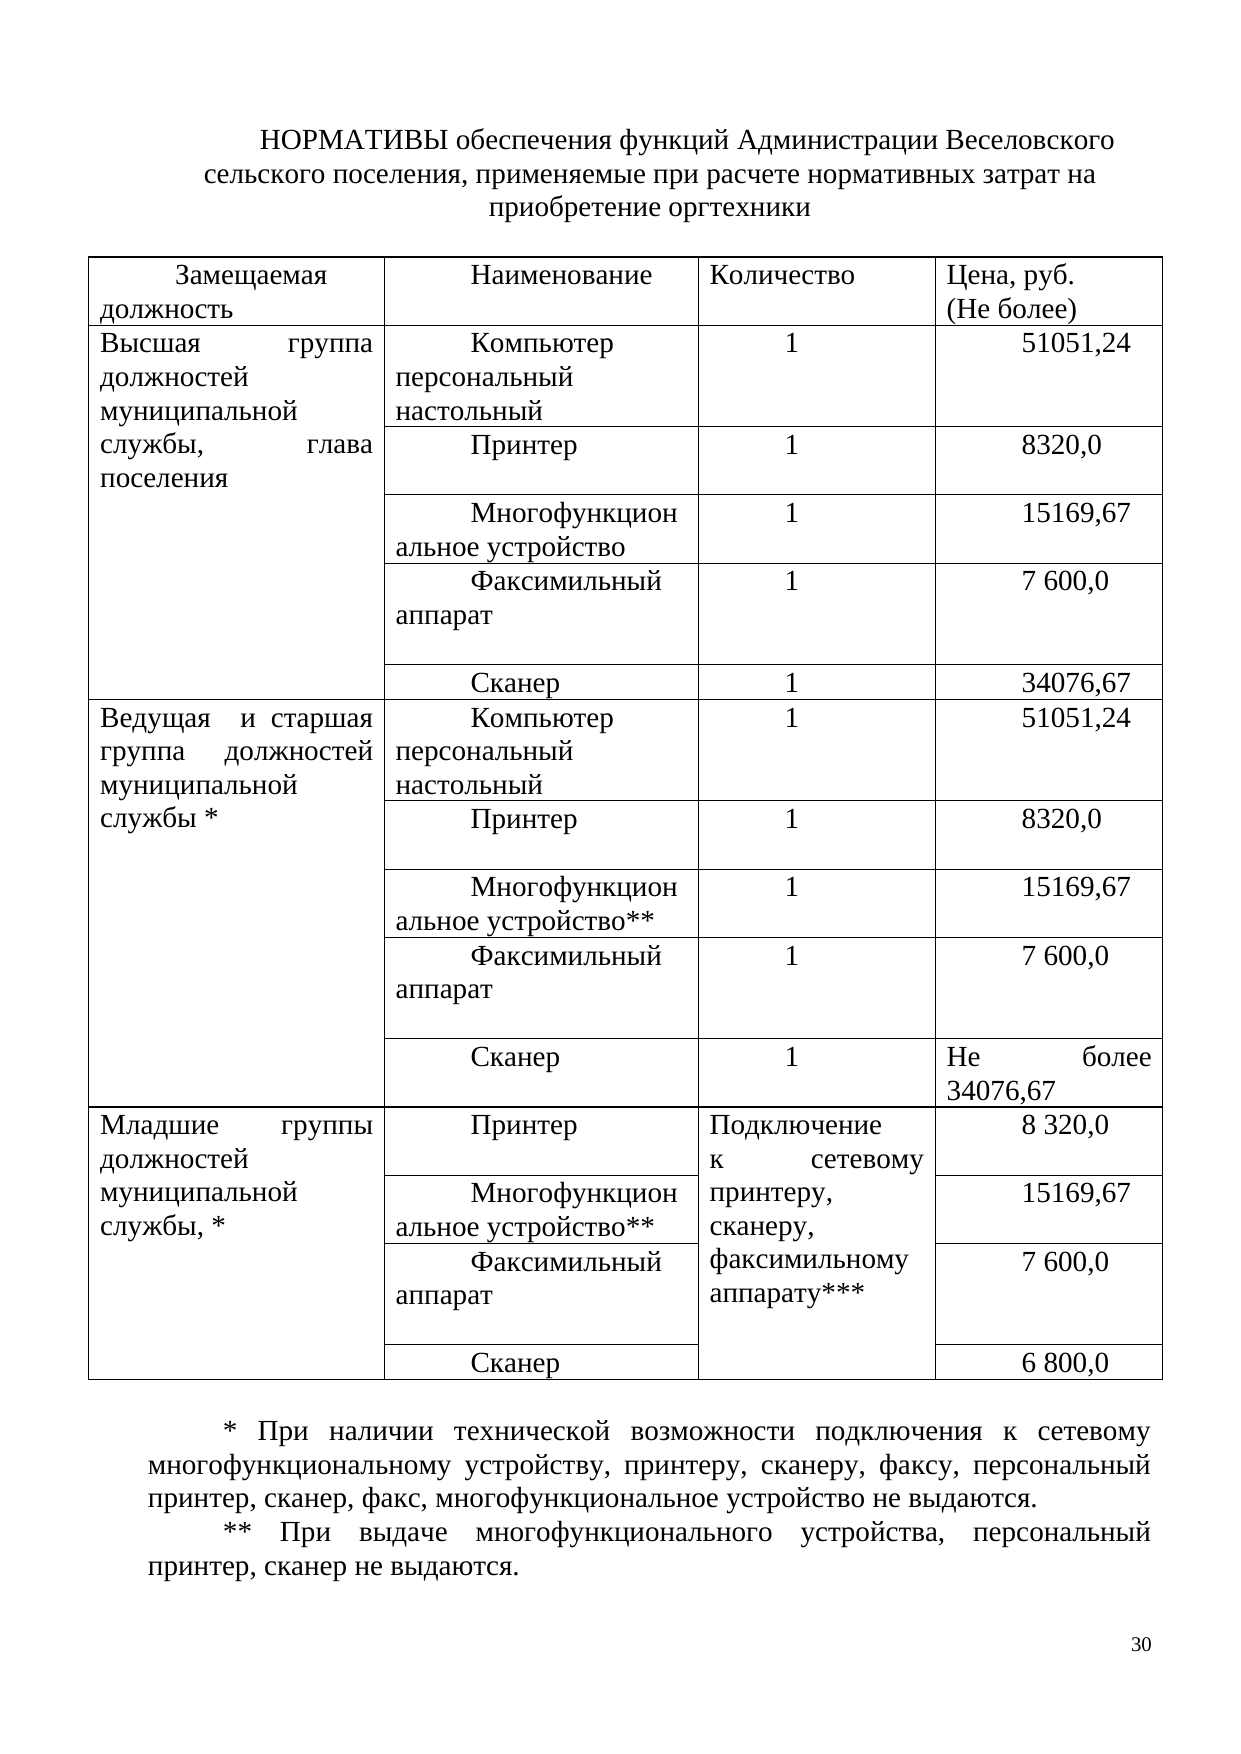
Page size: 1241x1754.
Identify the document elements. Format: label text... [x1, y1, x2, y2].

table_cell Сканер [385, 1345, 698, 1379]
table_header Наименование [385, 258, 698, 324]
table_cell 15169,67 [936, 870, 1162, 937]
text * При наличии технической возможности подключения к сетевому многофункциональному устройству, принтеру, сканеру, факсу, персональный принтер, сканер, факс, многофункциональное устройство не выдаются. [148, 1413, 1152, 1514]
table_cell Принтер [385, 801, 698, 868]
table_cell 7 600,0 [936, 1244, 1162, 1344]
table_header Цена, руб. (Не более) [936, 258, 1162, 324]
table_cell 34076,67 [936, 665, 1162, 699]
table_cell 15169,67 [936, 495, 1162, 562]
table_cell 1 [699, 665, 935, 699]
table_cell 8 320,0 [936, 1108, 1162, 1174]
table_cell 1 [699, 700, 935, 800]
table_cell 1 [699, 938, 935, 1038]
table_cell 1 [699, 801, 935, 868]
table_cell 1 [699, 326, 935, 426]
table_cell Принтер [385, 1108, 698, 1174]
table_cell Не более 34076,67 [936, 1039, 1162, 1106]
table_cell 1 [699, 564, 935, 664]
table_cell 7 600,0 [936, 564, 1162, 664]
table_cell Многофункциональное устройство** [385, 1176, 698, 1243]
table_cell Младшие группы должностей муниципальной службы, * [89, 1108, 384, 1379]
table_header Замещаемая должность [89, 258, 384, 324]
table_cell Многофункциональное устройство [385, 495, 698, 562]
table_cell 8320,0 [936, 801, 1162, 868]
table_cell 51051,24 [936, 700, 1162, 800]
table_cell 1 [699, 870, 935, 937]
table_cell Факсимильный аппарат [385, 938, 698, 1038]
table_cell Принтер [385, 427, 698, 494]
table_header Количество [699, 258, 935, 324]
table_cell 6 800,0 [936, 1345, 1162, 1379]
table_cell Сканер [385, 665, 698, 699]
table_cell Высшая группа должностей муниципальной службы, глава поселения [89, 326, 384, 699]
table_cell 1 [699, 1039, 935, 1106]
table_cell Многофункциональное устройство** [385, 870, 698, 937]
text ** При выдаче многофункционального устройства, персональный принтер, сканер не выдаются. [148, 1514, 1152, 1581]
table_cell 7 600,0 [936, 938, 1162, 1038]
table_cell Ведущая и старшая группа должностей муниципальной службы * [89, 700, 384, 1106]
table_cell Подключение к сетевому принтеру, сканеру, факсимильному аппарату*** [699, 1108, 935, 1379]
table_cell 1 [699, 495, 935, 562]
table_cell Компьютер персональный настольный [385, 700, 698, 800]
table_cell 8320,0 [936, 427, 1162, 494]
table_cell 1 [699, 427, 935, 494]
table_cell 51051,24 [936, 326, 1162, 426]
table_cell Факсимильный аппарат [385, 564, 698, 664]
text НОРМАТИВЫ обеспечения функций Администрации Веселовского сельского поселения, применяемые при расчете нормативных затрат на приобретение оргтехники [148, 122, 1152, 223]
table_cell 15169,67 [936, 1176, 1162, 1243]
table_cell Компьютер персональный настольный [385, 326, 698, 426]
table_cell Факсимильный аппарат [385, 1244, 698, 1344]
table_cell Сканер [385, 1039, 698, 1106]
